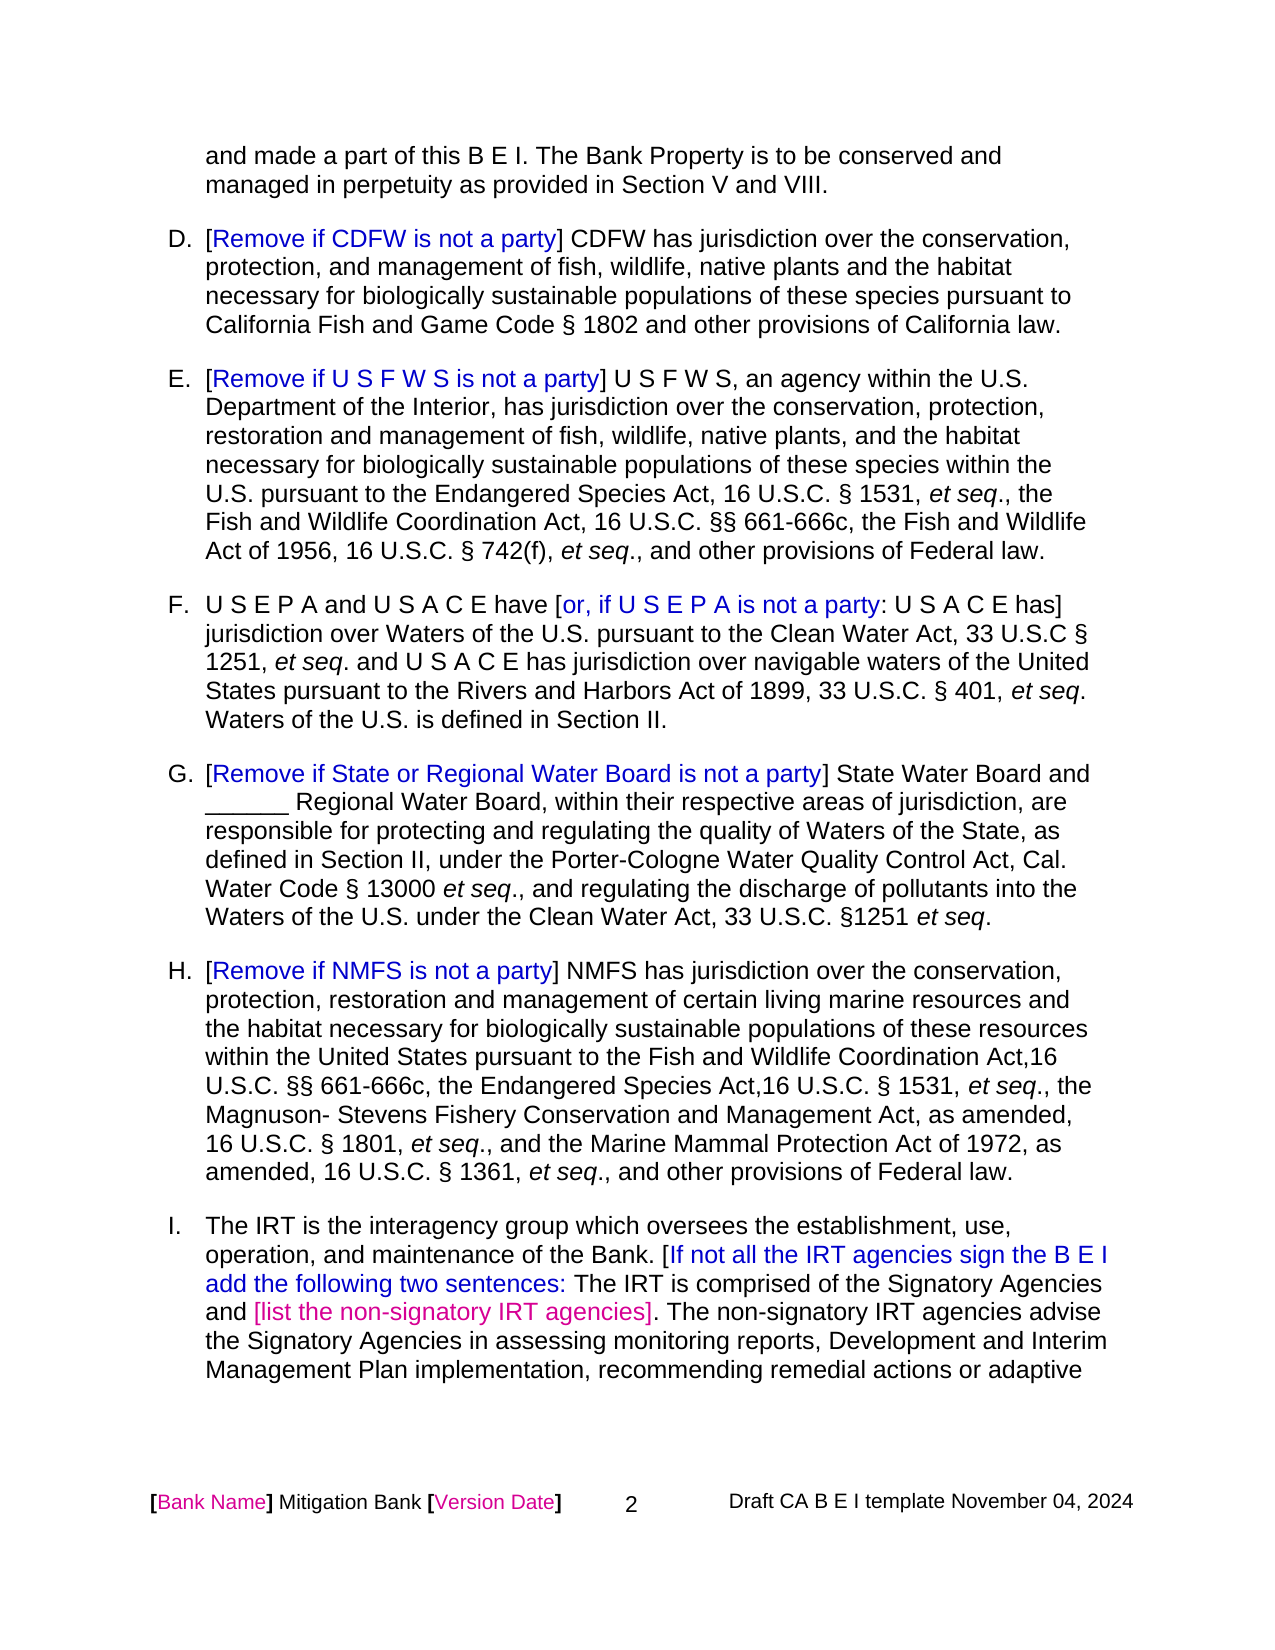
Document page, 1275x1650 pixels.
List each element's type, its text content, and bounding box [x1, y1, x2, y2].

text G. [Remove if State or Regional Water Board is not a party] State Water Board and ______ Regional Water Board, within their respective areas of jurisdiction, are responsible for protecting and regulating the quality of Waters of the State, as defined in Section II, under the Porter-Cologne Water Quality Control Act, Cal. Water Code § 13000 et seq., and regulating the discharge of pollutants into the Waters of the U.S. under the Clean Water Act, 33 U.S.C. §1251 et seq. [168, 758, 1098, 931]
text E. [Remove if U S F W S is not a party] U S F W S, an agency within the U.S. Department of the Interior, has jurisdiction over the conservation, protection, restoration and management of fish, wildlife, native plants, and the habitat necessary for biologically sustainable populations of these species within the U.S. pursuant to the Endangered Species Act, 16 U.S.C. § 1531, et seq., the Fish and Wildlife Coordination Act, 16 U.S.C. §§ 661-666c, the Fish and Wildlife Act of 1956, 16 U.S.C. § 742(f), et seq., and other provisions of Federal law. [168, 363, 1098, 565]
text D. [Remove if CDFW is not a party] CDFW has jurisdiction over the conservation, protection, and management of fish, wildlife, native plants and the habitat necessary for biologically sustainable populations of these species pursuant to California Fish and Game Code § 1802 and other provisions of California law. [168, 223, 1098, 338]
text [168, 141, 1098, 198]
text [168, 1211, 1117, 1383]
text F. U S E P A and U S A C E have [or, if U S E P A is not a party: U S A C E has] jurisdiction over Waters of the U.S. pursuant to the Clean Water Act, 33 U.S.C § 1251, et seq. and U S A C E has jurisdiction over navigable waters of the United States pursuant to the Rivers and Harbors Act of 1899, 33 U.S.C. § 401, et seq. Waters of the U.S. is defined in Section II. [168, 590, 1098, 733]
text H. [Remove if NMFS is not a party] NMFS has jurisdiction over the conservation, protection, restoration and management of certain living marine resources and the habitat necessary for biologically sustainable populations of these resources within the United States pursuant to the Fish and Wildlife Coordination Act,16 U.S.C. §§ 661-666c, the Endangered Species Act,16 U.S.C. § 1531, et seq., the Magnuson- Stevens Fishery Conservation and Management Act, as amended, 16 U.S.C. § 1801, et seq., and the Marine Mammal Protection Act of 1972, as amended, 16 U.S.C. § 1361, et seq., and other provisions of Federal law. [168, 956, 1098, 1186]
